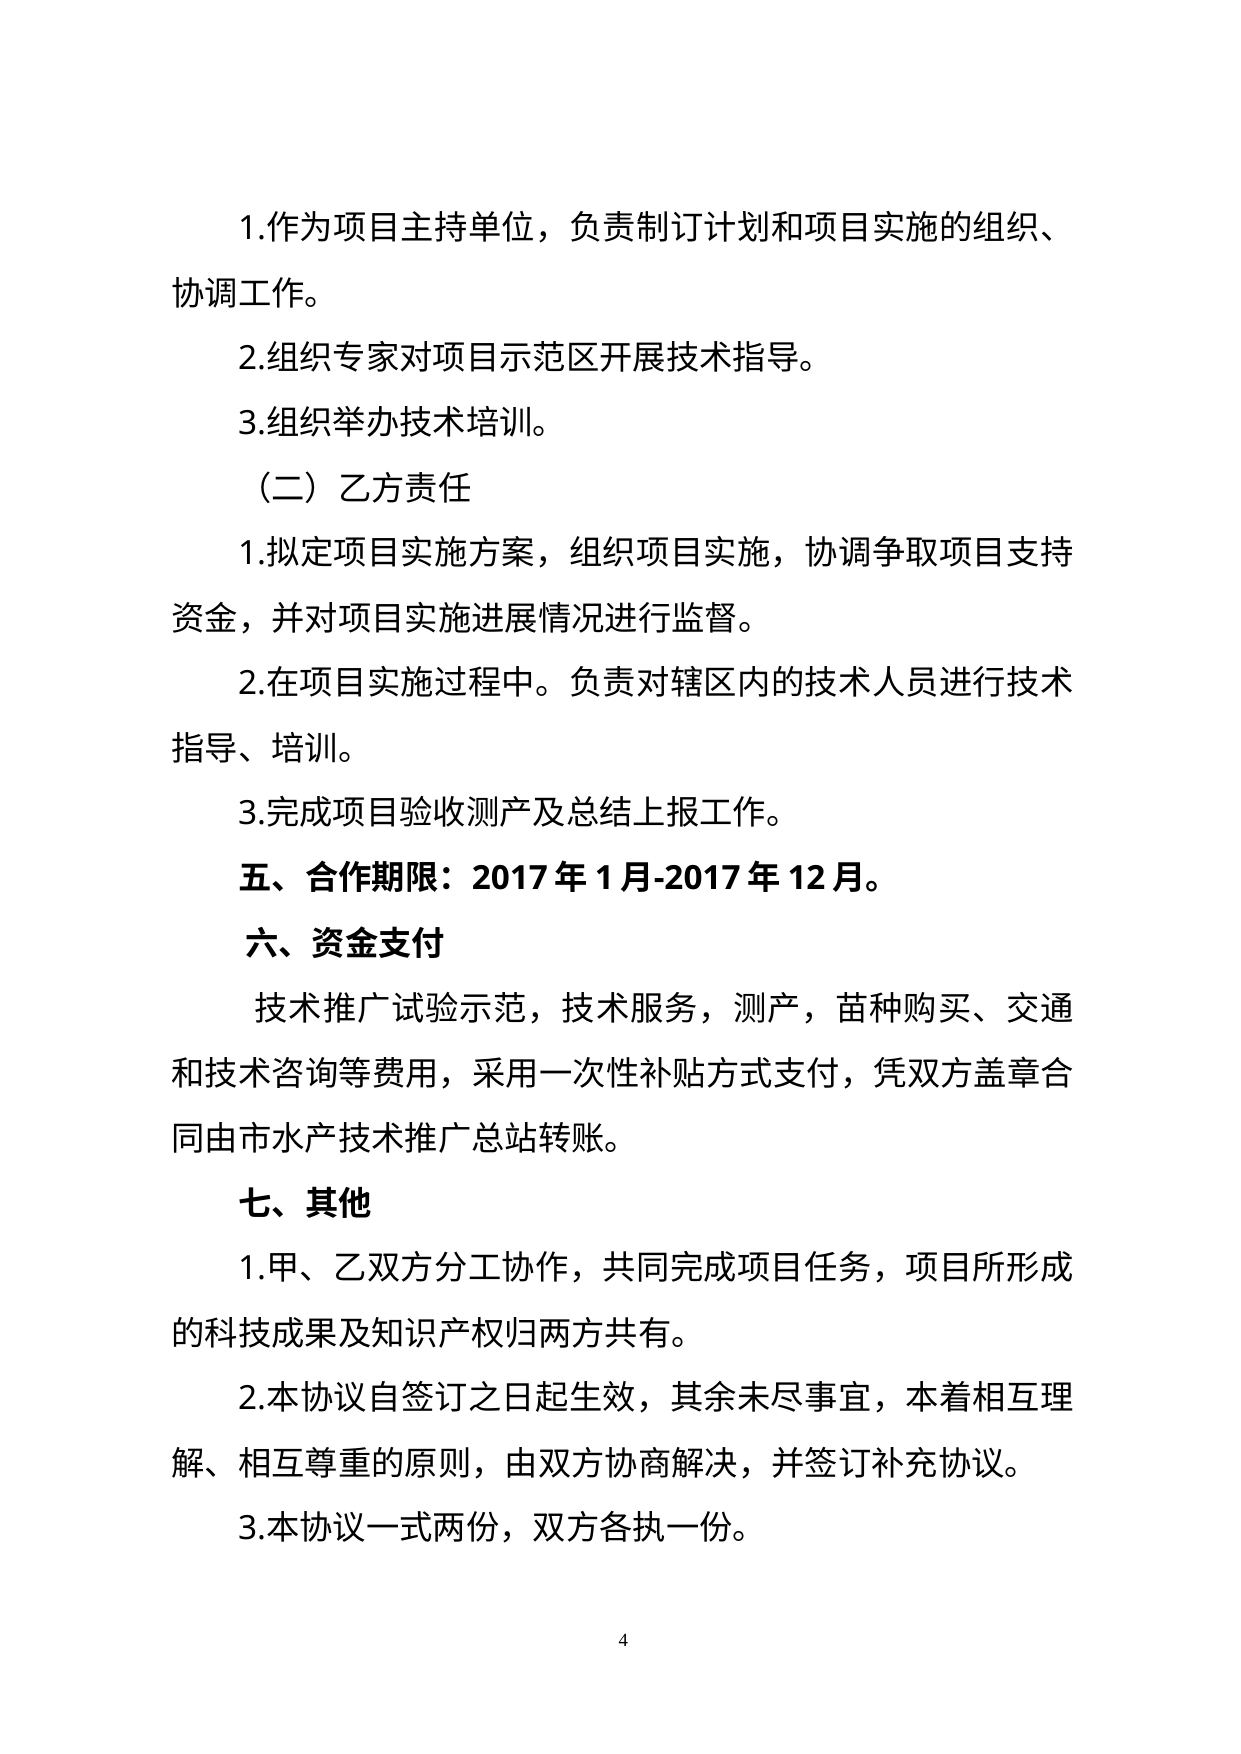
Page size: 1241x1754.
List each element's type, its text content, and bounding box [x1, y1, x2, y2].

text 六、资金支付 [171, 908, 1075, 973]
text 2.本协议自签订之日起生效，其余未尽事宜，本着相互理解、相互尊重的原则，由双方协商解决，并签订补充协议。 [171, 1363, 1075, 1493]
text 3.组织举办技术培训。 [171, 388, 1075, 453]
text 2.组织专家对项目示范区开展技术指导。 [171, 323, 1075, 388]
text 技术推广试验示范，技术服务，测产，苗种购买、交通和技术咨询等费用，采用一次性补贴方式支付，凭双方盖章合同由市水产技术推广总站转账。 [171, 973, 1075, 1168]
text 五、合作期限：2017年1月-2017年12月。 [171, 843, 1075, 908]
text 2.在项目实施过程中。负责对辖区内的技术人员进行技术指导、培训。 [171, 648, 1075, 778]
text 1.作为项目主持单位，负责制订计划和项目实施的组织、协调工作。 [171, 193, 1075, 323]
text 七、其他 [171, 1168, 1075, 1233]
text 3.完成项目验收测产及总结上报工作。 [171, 778, 1075, 843]
text 1.甲、乙双方分工协作，共同完成项目任务，项目所形成的科技成果及知识产权归两方共有。 [171, 1233, 1075, 1363]
text 3.本协议一式两份，双方各执一份。 [171, 1493, 1075, 1558]
text 1.拟定项目实施方案，组织项目实施，协调争取项目支持资金，并对项目实施进展情况进行监督。 [171, 518, 1075, 648]
text （二）乙方责任 [171, 453, 1075, 518]
